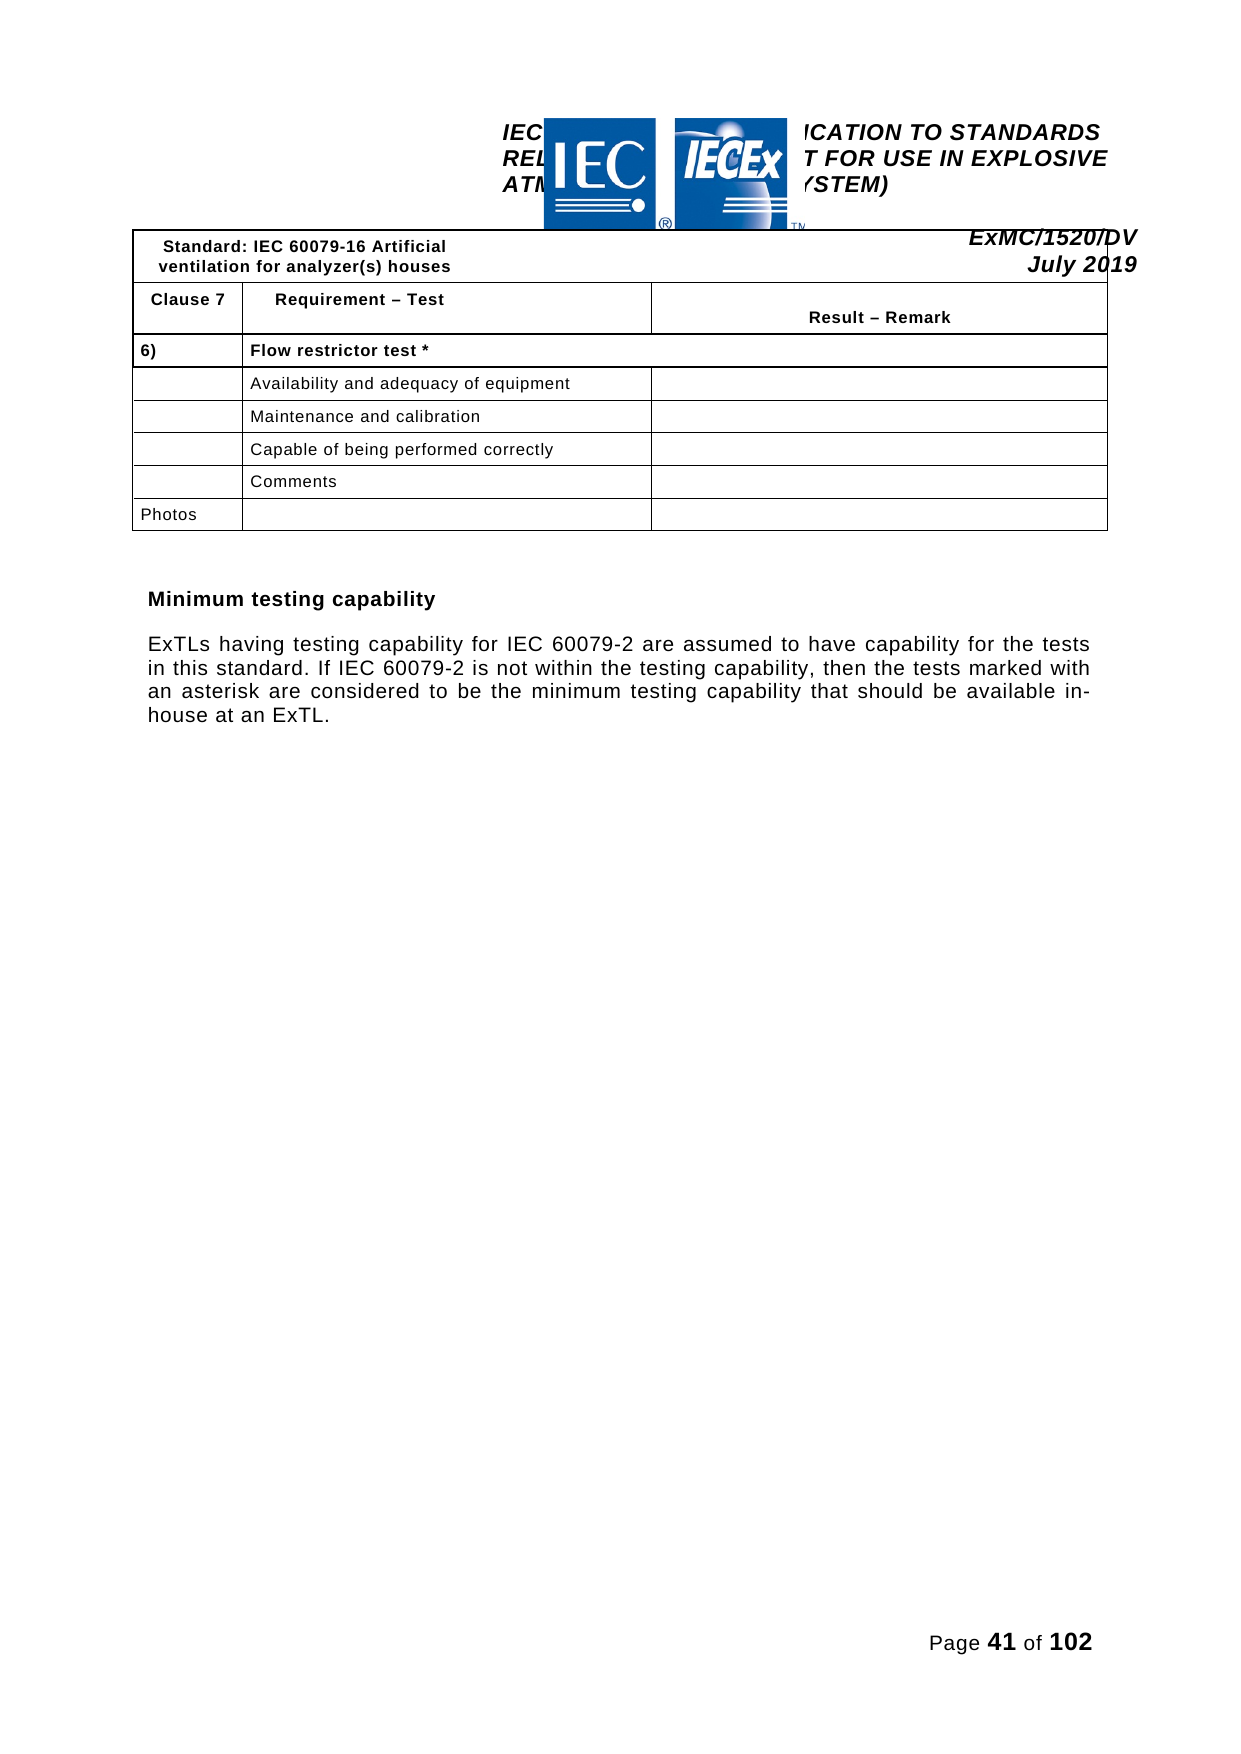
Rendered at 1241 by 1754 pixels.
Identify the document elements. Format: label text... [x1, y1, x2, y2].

table_cell [133, 466, 242, 498]
table_cell [652, 499, 1107, 530]
table_cell 6) [134, 335, 242, 366]
table_cell [652, 401, 1107, 432]
table_cell Requirement – Test [243, 283, 651, 333]
table_cell [243, 499, 651, 530]
text Minimum testing capability [148, 587, 1092, 611]
table_cell Comments [243, 466, 651, 498]
table_header Standard: IEC 60079-16 Artificial ventilation for analyzer(s) houses [134, 231, 1107, 282]
table_cell [652, 368, 1107, 399]
table_cell [133, 401, 242, 432]
table_cell Result – Remark [652, 283, 1107, 333]
table_cell [652, 433, 1107, 465]
table_cell [133, 368, 242, 399]
table_cell Photos [133, 499, 242, 530]
table_cell [133, 433, 242, 465]
table_cell Availability and adequacy of equipment [243, 368, 651, 399]
picture [543, 118, 805, 229]
table_cell [652, 466, 1107, 498]
text ExTLs having testing capability for IEC 60079-2 are assumed to have capability for the tests in this standard. If IEC 60079-2 is not within the testing capability, then the tests marked with an asterisk are considered to be the minimum testing capability that should be available in-house at an ExTL. [148, 631, 1092, 727]
table_cell Maintenance and calibration [243, 401, 651, 432]
table_cell Clause 7 [134, 283, 242, 333]
table_cell Capable of being performed correctly [243, 433, 651, 465]
table_cell Flow restrictor test * [243, 335, 1107, 366]
